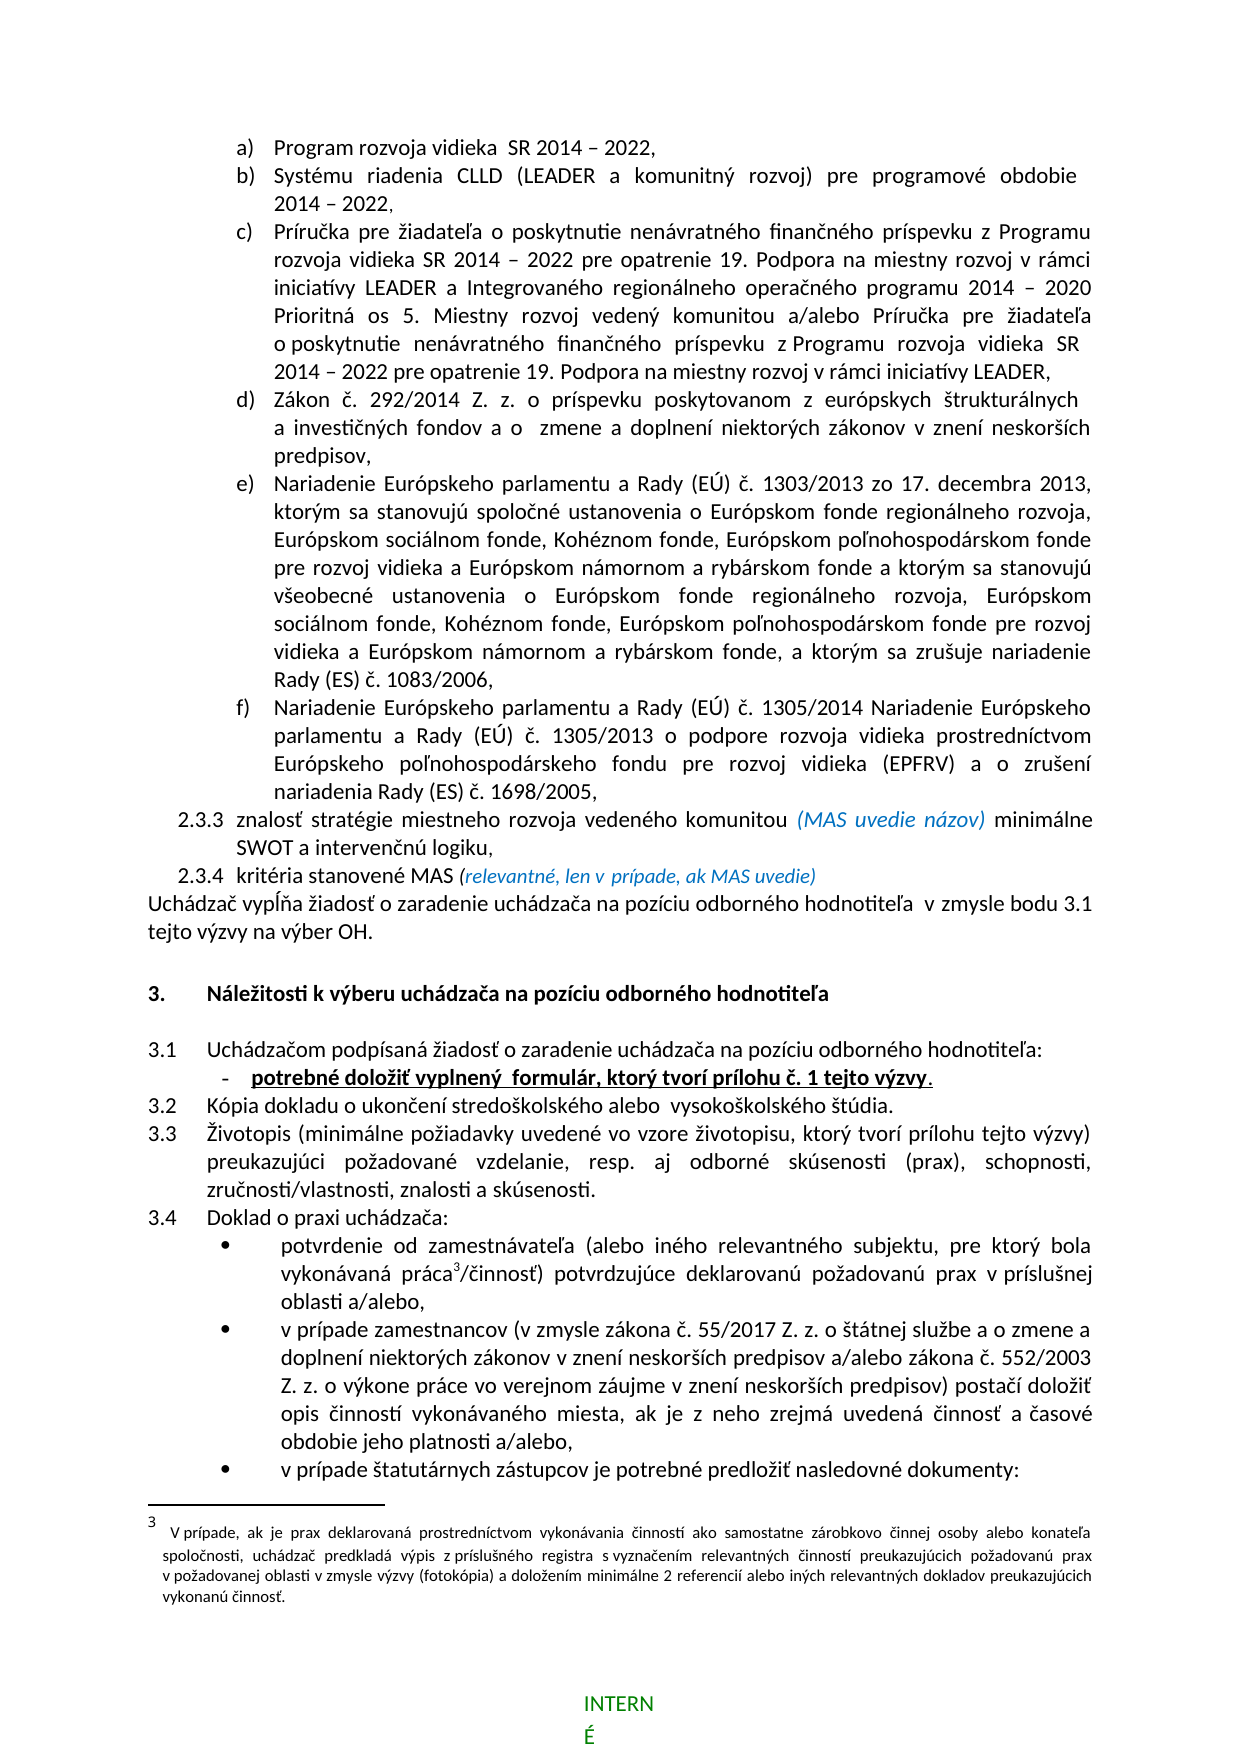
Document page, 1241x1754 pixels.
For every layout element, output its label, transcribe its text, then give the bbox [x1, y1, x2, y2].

list Nariadenie Európskeho parlamentu a Rady (EÚ) č. 1305/2014 Nariadenie Európskeho parlamentu a Rady (EÚ) č. 1305/2013 o podpore rozvoja vidieka prostredníctvom Európskeho poľnohospodárskeho fondu pre rozvoj vidieka (EPFRV) a o zrušení nariadenia Rady (ES) č. 1698/2005, [236, 693, 1093, 805]
list Životopis (minimálne požiadavky uvedené vo vzore životopisu, ktorý tvorí prílohu tejto výzvy) preukazujúci požadované vzdelanie, resp. aj odborné skúsenosti (prax), schopnosti, zručnosti/vlastnosti, znalosti a skúsenosti. [148, 1119, 1093, 1203]
list Príručka pre žiadateľa o poskytnutie nenávratného finančného príspevku z Programu rozvoja vidieka SR 2014 – 2022 pre opatrenie 19. Podpora na miestny rozvoj v rámci iniciatívy LEADER a Integrovaného regionálneho operačného programu 2014 – 2020 Prioritná os 5. Miestny rozvoj vedený komunitou a/alebo Príručka pre žiadateľa o poskytnutie nenávratného finančného príspevku z Programu rozvoja vidieka SR 2014 – 2022 pre opatrenie 19. Podpora na miestny rozvoj v rámci iniciatívy LEADER, [236, 217, 1093, 385]
list Kópia dokladu o ukončení stredoškolského alebo vysokoškolského štúdia. [148, 1091, 1093, 1119]
list potrebné doložiť vyplnený formulár, ktorý tvorí prílohu č. 1 tejto výzvy. [221, 1063, 1093, 1091]
list Náležitosti k výberu uchádzača na pozíciu odborného hodnotiteľa [148, 979, 1093, 1007]
list Nariadenie Európskeho parlamentu a Rady (EÚ) č. 1303/2013 zo 17. decembra 2013, ktorým sa stanovujú spoločné ustanovenia o Európskom fonde regionálneho rozvoja, Európskom sociálnom fonde, Kohéznom fonde, Európskom poľnohospodárskom fonde pre rozvoj vidieka a Európskom námornom a rybárskom fonde a ktorým sa stanovujú všeobecné ustanovenia o Európskom fonde regionálneho rozvoja, Európskom sociálnom fonde, Kohéznom fonde, Európskom poľnohospodárskom fonde pre rozvoj vidieka a Európskom námornom a rybárskom fonde, a ktorým sa zrušuje nariadenie Rady (ES) č. 1083/2006, [236, 469, 1093, 693]
list Systému riadenia CLLD (LEADER a komunitný rozvoj) pre programové obdobie 2014 – 2022, [236, 161, 1093, 217]
list kritéria stanovené MAS (relevantné, len v prípade, ak MAS uvedie) [177, 861, 1093, 889]
list Doklad o praxi uchádzača: [148, 1203, 1093, 1231]
text Uchádzač vypĺňa žiadosť o zaradenie uchádzača na pozíciu odborného hodnotiteľa v zmysle bodu 3.1 tejto výzvy na výber OH. [148, 889, 1093, 946]
list potvrdenie od zamestnávateľa (alebo iného relevantného subjektu, pre ktorý bola vykonávaná práca/činnosť) potvrdzujúce deklarovanú požadovanú prax v príslušnej oblasti a/alebo, [221, 1231, 1093, 1315]
list v prípade zamestnancov (v zmysle zákona č. 55/2017 Z. z. o štátnej službe a o zmene a doplnení niektorých zákonov v znení neskorších predpisov a/alebo zákona č. 552/2003 Z. z. o výkone práce vo verejnom záujme v znení neskorších predpisov) postačí doložiť opis činností vykonávaného miesta, ak je z neho zrejmá uvedená činnosť a časové obdobie jeho platnosti a/alebo, [221, 1315, 1093, 1455]
list Zákon č. 292/2014 Z. z. o príspevku poskytovanom z európskych štrukturálnych a investičných fondov a o zmene a doplnení niektorých zákonov v znení neskorších predpisov, [236, 385, 1093, 469]
list Program rozvoja vidieka SR 2014 – 2022, [236, 133, 1093, 161]
list Uchádzačom podpísaná žiadosť o zaradenie uchádzača na pozíciu odborného hodnotiteľa: [148, 1035, 1093, 1063]
list znalosť stratégie miestneho rozvoja vedeného komunitou (MAS uvedie názov) minimálne SWOT a intervenčnú logiku, [177, 805, 1093, 861]
list v prípade štatutárnych zástupcov je potrebné predložiť nasledovné dokumenty: [221, 1455, 1093, 1483]
